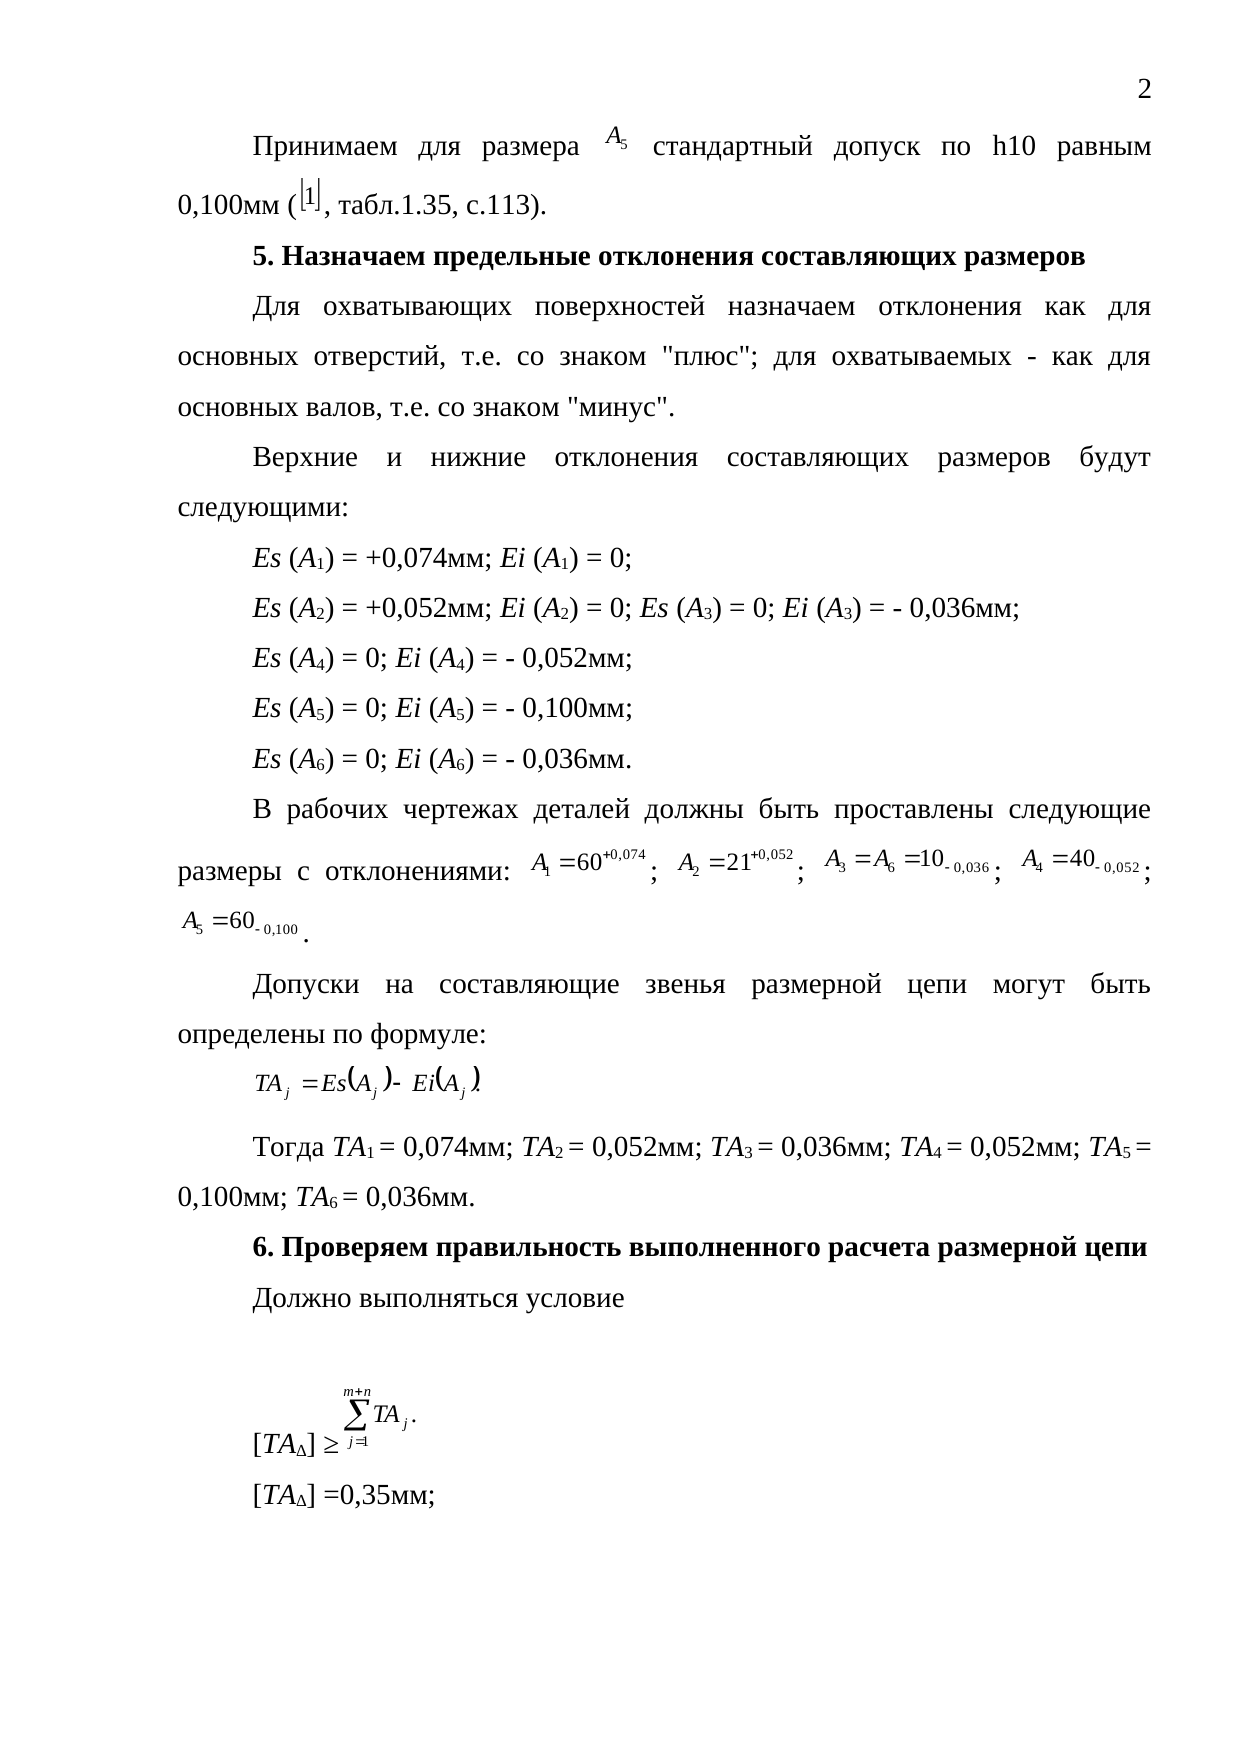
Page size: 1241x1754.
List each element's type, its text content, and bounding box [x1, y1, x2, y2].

text Верхние и нижние отклонения составляющих размеров будут следующими: [177, 439, 1152, 523]
text Для охватывающих поверхностей назначаем отклонения как для основных отверстий, т.е. со знаком "плюс"; для охватываемых - как для основных валов, т.е. со знаком "минус". [177, 288, 1152, 422]
text Es (A1) = +0,074мм; Ei (A1) = 0; ля охватывающих поверхностей назначаем отклонения как для основных отверстий, т.е. [177, 540, 1152, 573]
text Es (A6) = 0; Ei (A6) = - 0,036мм. [177, 741, 1152, 774]
text ля охватывающих поверхностей назначаем отклонения как для основных отверстий, т.е. [177, 1067, 1152, 1112]
text Допуски на составляющие звенья размерной цепи могут быть определены по формуле: [177, 966, 1152, 1050]
text Должно выполняться условие [177, 1280, 1152, 1313]
text [ТА∆] ≥ [177, 1380, 1152, 1460]
text Тогда ТА1 = 0,074мм; ТА2 = 0,052мм; ТА3 = 0,036мм; ТА4 = 0,052мм; ТА5 = 0,100мм; ТА6 = 0,036мм. [177, 1129, 1152, 1213]
text Es (A2) = +0,052мм; Ei (A2) = 0; ля охватывающих поверхностей назначаем отклонения как для основных отверстий, т.е. Es (A3) = 0; Ei (A3) = - 0,036мм; ля охватывающих поверхностей назначаем отклонения как для основных отверстий, т.е. [177, 590, 1152, 623]
text Принимаем для размера стандартный допуск по h10 равным 0,100мм (, табл.1.35, с.113). [177, 118, 1152, 221]
text В рабочих чертежах деталей должны быть проставлены следующие размеры с отклонениями: ; ; ; ; . [177, 791, 1152, 949]
text [ТА∆] =0,35мм; [177, 1477, 1152, 1510]
text 6. Проверяем правильность выполненного расчета размерной цепи [177, 1229, 1152, 1263]
text Es (A5) = 0; Ei (A5) = - 0,100мм; [177, 691, 1152, 724]
text Es (A4) = 0; Ei (A4) = - 0,052мм; ля охватывающих поверхностей назначаем отклонения как для основных отверстий, т.е. [177, 640, 1152, 674]
text 5. Назначаем предельные отклонения составляющих размеров [177, 238, 1152, 271]
